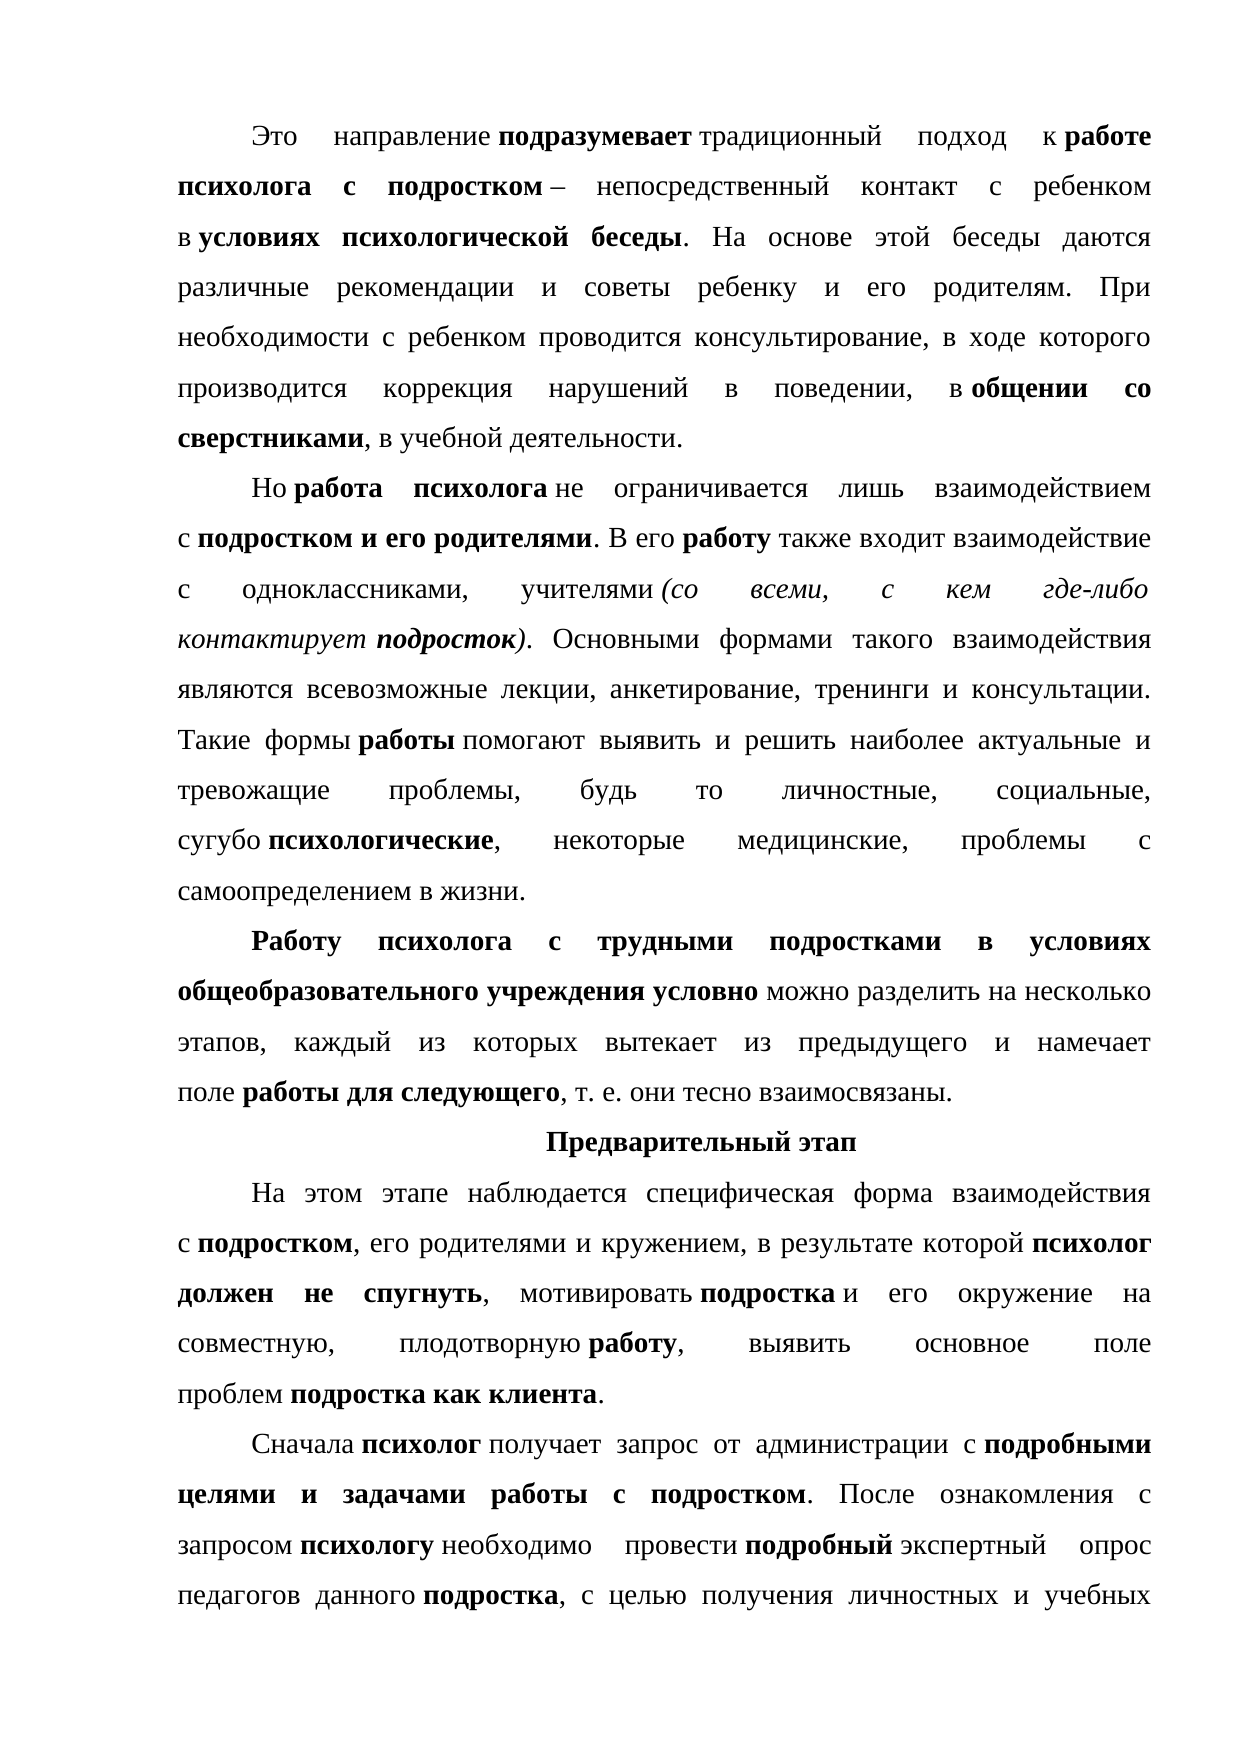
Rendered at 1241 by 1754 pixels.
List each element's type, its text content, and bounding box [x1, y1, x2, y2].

text Работу психолога с трудными подростками в условиях общеобразовательного учреждения условно можно разделить на несколько этапов, каждый из которых вытекает из предыдущего и намечает поле работы для следующего, т. е. они тесно взаимосвязаны. [177, 923, 1152, 1108]
text На этом этапе наблюдается специфическая форма взаимодействия с подростком, его родителями и кружением, в результате которой психолог должен не спугнуть, мотивировать подростка и его окружение на совместную, плодотворную работу, выявить основное поле проблем подростка как клиента. [177, 1175, 1152, 1409]
text Это направление подразумевает традиционный подход к работе психолога с подростком – непосредственный контакт с ребенком в условиях психологической беседы. На основе этой беседы даются различные рекомендации и советы ребенку и его родителям. При необходимости с ребенком проводится консультирование, в ходе которого производится коррекция нарушений в поведении, в общении со сверстниками, в учебной деятельности. [177, 118, 1152, 453]
text Предварительный этап [177, 1124, 1152, 1158]
text Но работа психолога не ограничивается лишь взаимодействием с подростком и его родителями. В его работу также входит взаимодействие с одноклассниками, учителями (со всеми, с кем где-либо контактирует подросток). Основными формами такого взаимодействия являются всевозможные лекции, анкетирование, тренинги и консультации. Такие формы работы помогают выявить и решить наиболее актуальные и тревожащие проблемы, будь то личностные, социальные, сугубо психологические, некоторые медицинские, проблемы с самоопределением в жизни. [177, 470, 1152, 906]
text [177, 1426, 1152, 1611]
